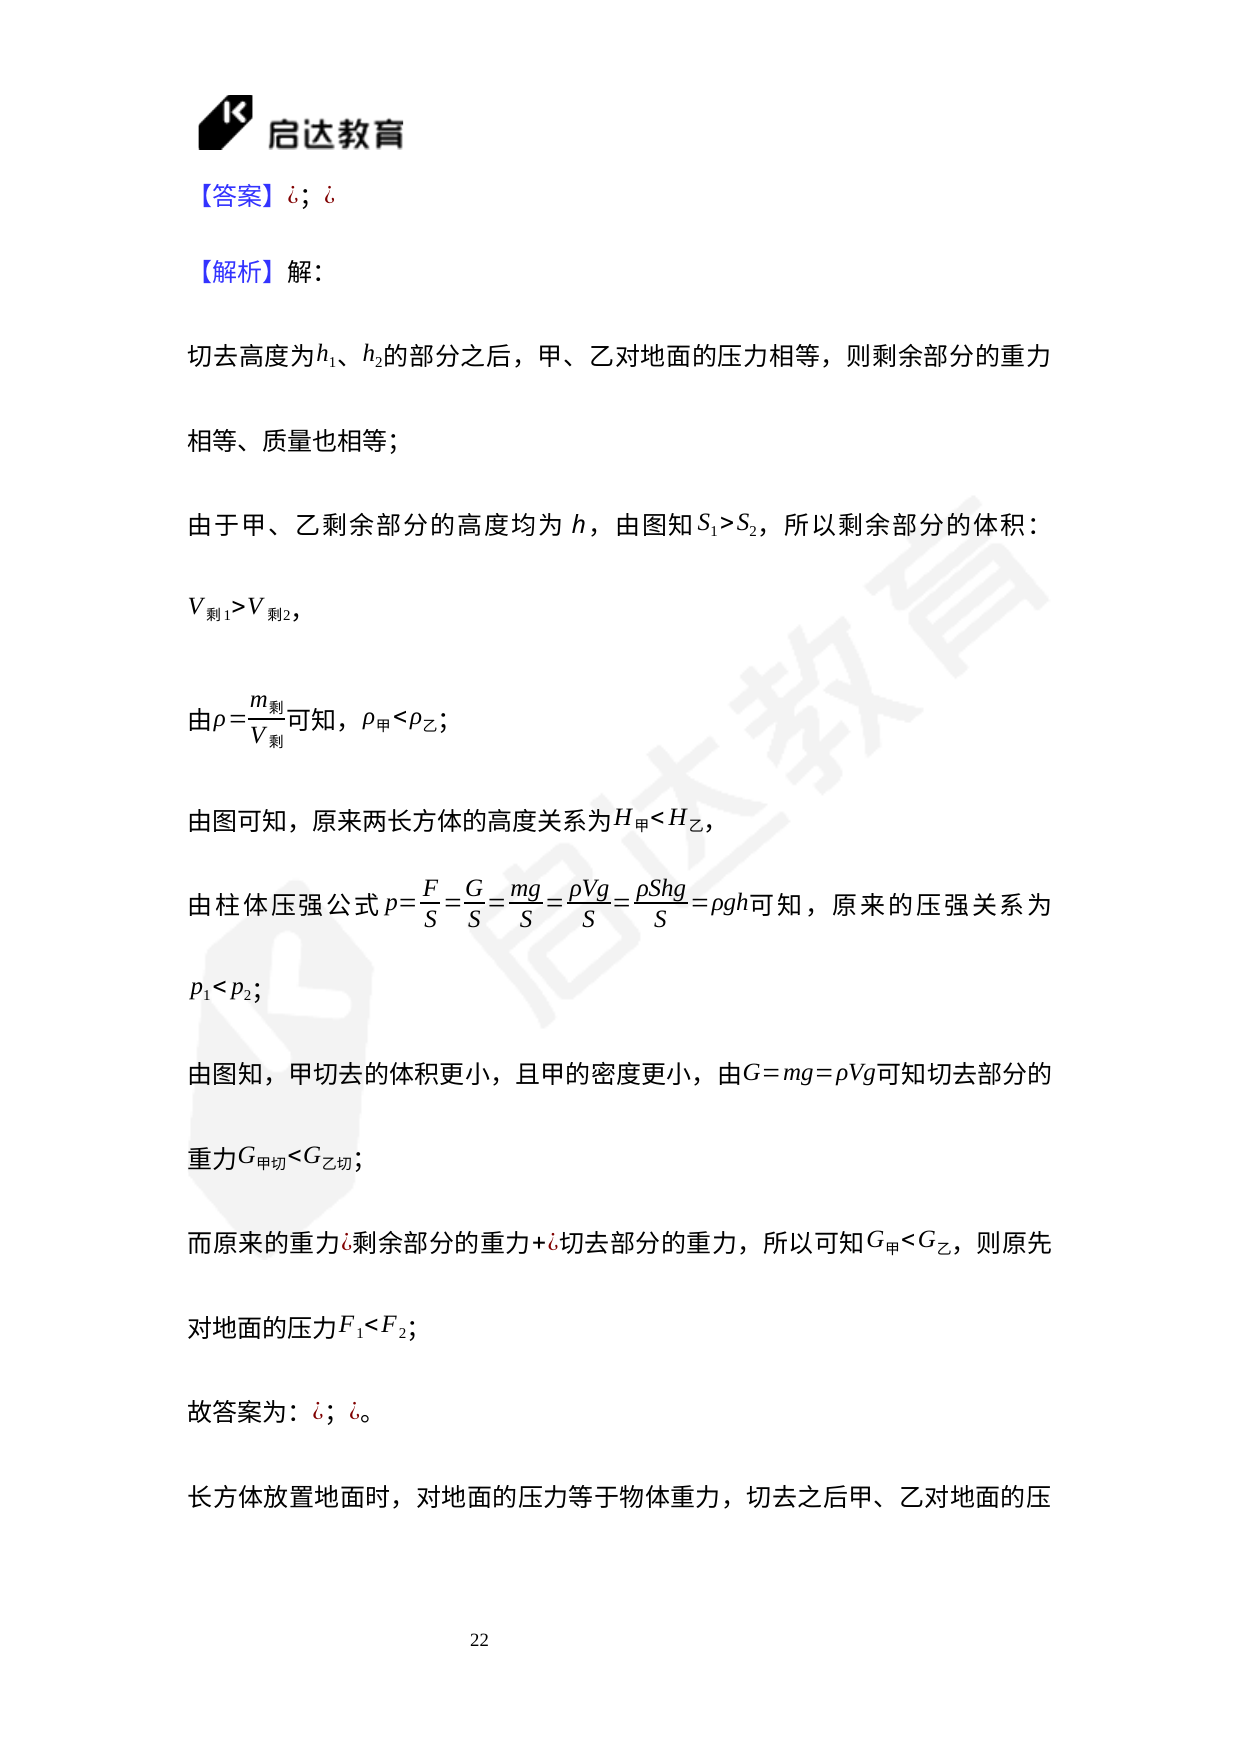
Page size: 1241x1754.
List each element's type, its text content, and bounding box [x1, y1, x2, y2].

text 【答案】； [187, 162, 1053, 227]
picture [198, 95, 404, 150]
